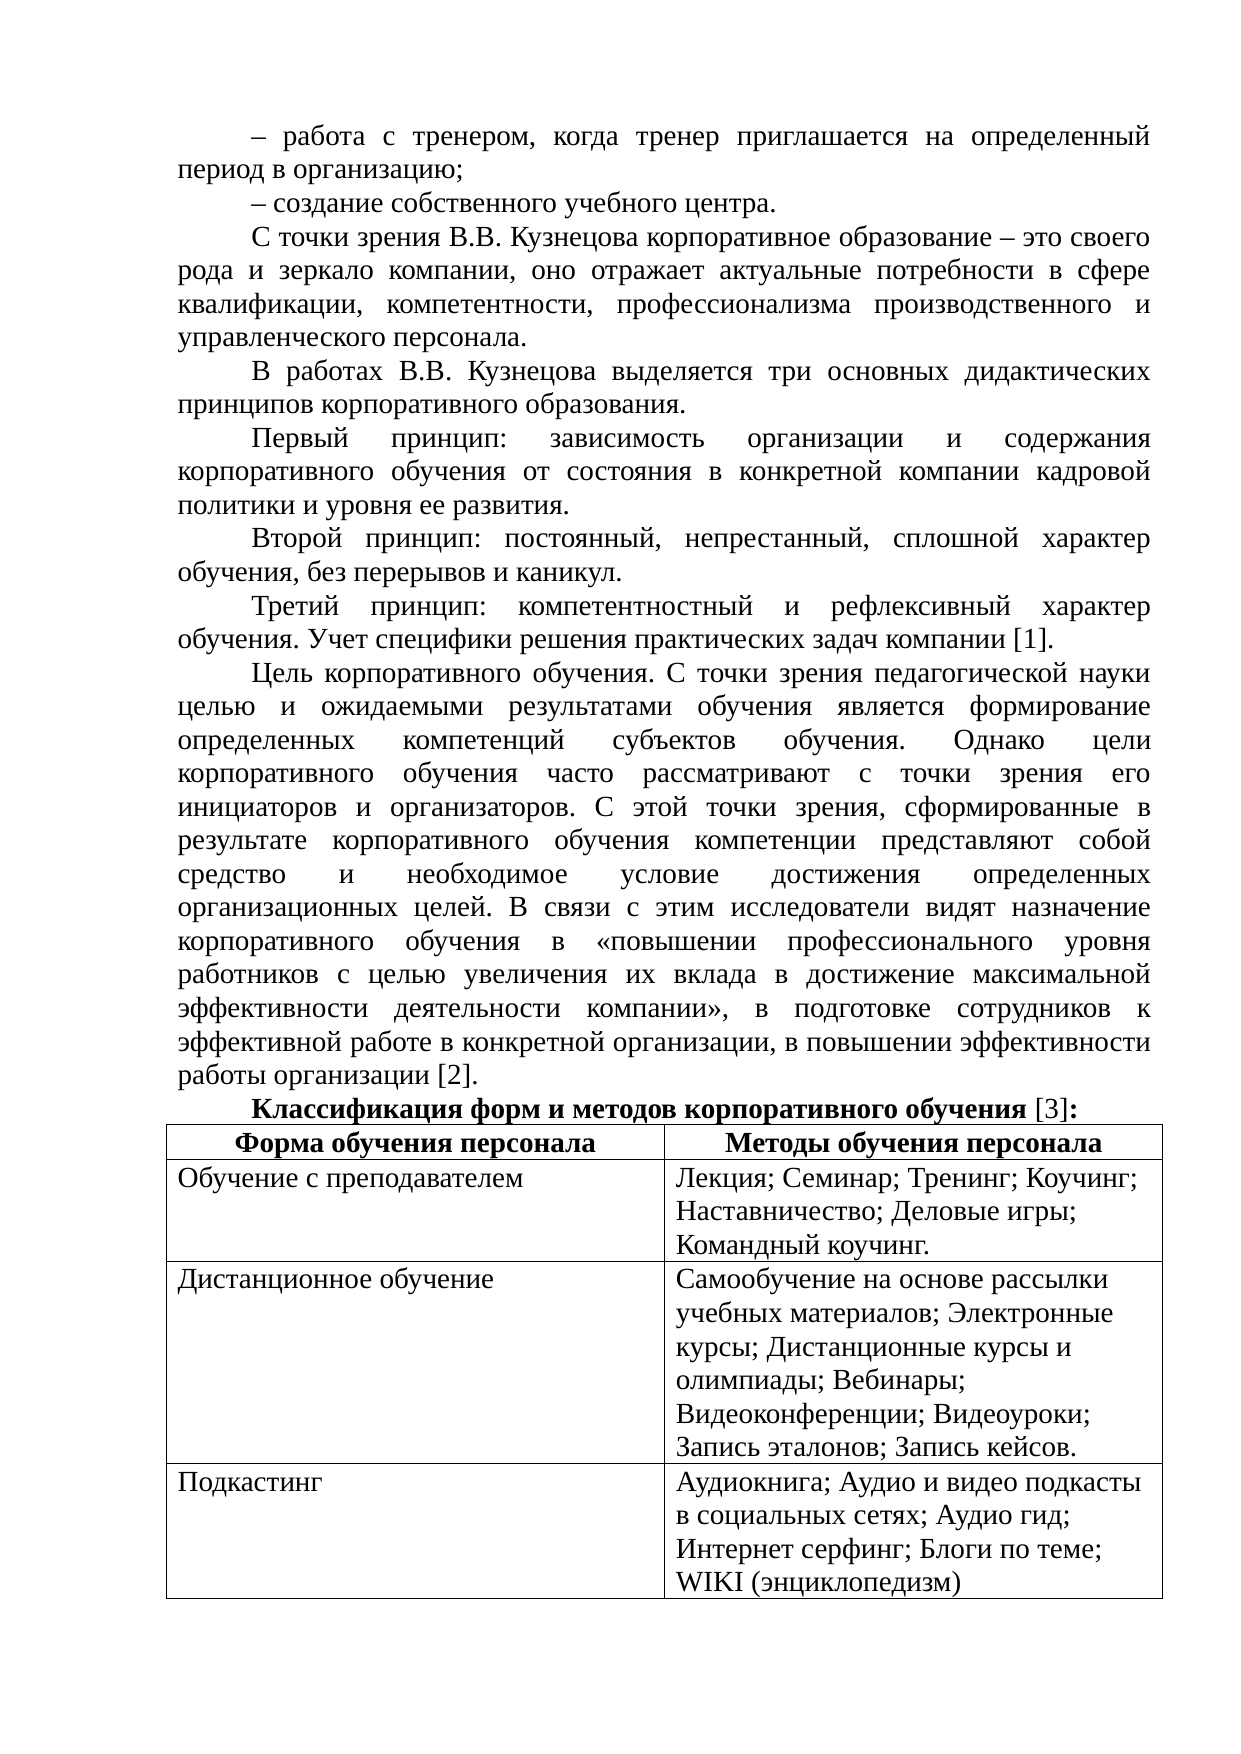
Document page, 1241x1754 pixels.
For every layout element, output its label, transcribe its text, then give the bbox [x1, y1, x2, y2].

text С точки зрения В.В. Кузнецова корпоративное образование – это своего рода и зеркало компании, оно отражает актуальные потребности в сфере квалификации, компетентности, профессионализма производственного и управленческого персонала. [177, 219, 1152, 353]
table_cell Подкастинг [167, 1464, 664, 1598]
text В работах В.В. Кузнецова выделяется три основных дидактических принципов корпоративного образования. [177, 353, 1152, 420]
text Третий принцип: компетентностный и рефлексивный характер обучения. Учет специфики решения практических задач компании [1]. [177, 588, 1152, 655]
text Классификация форм и методов корпоративного обучения [3]: [177, 1091, 1152, 1124]
table_cell Обучение с преподавателем [167, 1160, 664, 1261]
text Первый принцип: зависимость организации и содержания корпоративного обучения от состояния в конкретной компании кадровой политики и уровня ее развития. [177, 420, 1152, 521]
table_cell Аудиокнига; Аудио и видео подкасты в социальных сетях; Аудио гид; Интернет серфинг; Блоги по теме; WIKI (энциклопедизм) [665, 1464, 1162, 1598]
text Второй принцип: постоянный, непрестанный, сплошной характер обучения, без перерывов и каникул. [177, 521, 1152, 588]
text – создание собственного учебного центра. [177, 185, 1152, 219]
table_cell Самообучение на основе рассылки учебных материалов; Электронные курсы; Дистанционные курсы и олимпиады; Вебинары; Видеоконференции; Видеоуроки; Запись эталонов; Запись кейсов. [665, 1262, 1162, 1463]
table_header Форма обучения персонала [167, 1125, 664, 1159]
table_cell Дистанционное обучение [167, 1262, 664, 1463]
table_header Методы обучения персонала [665, 1125, 1162, 1159]
text Цель корпоративного обучения. С точки зрения педагогической науки целью и ожидаемыми результатами обучения является формирование определенных компетенций субъектов обучения. Однако цели корпоративного обучения часто рассматривают с точки зрения его инициаторов и организаторов. С этой точки зрения, сформированные в результате корпоративного обучения компетенции представляют собой средство и необходимое условие достижения определенных организационных целей. В связи с этим исследователи видят назначение корпоративного обучения в «повышении профессионального уровня работников с целью увеличения их вклада в достижение максимальной эффективности деятельности компании», в подготовке сотрудников к эффективной работе в конкретной организации, в повышении эффективности работы организации [2]. [177, 655, 1152, 1091]
table_cell Лекция; Семинар; Тренинг; Коучинг; Наставничество; Деловые игры; Командный коучинг. [665, 1160, 1162, 1261]
text – работа с тренером, когда тренер приглашается на определенный период в организацию; [177, 118, 1152, 185]
